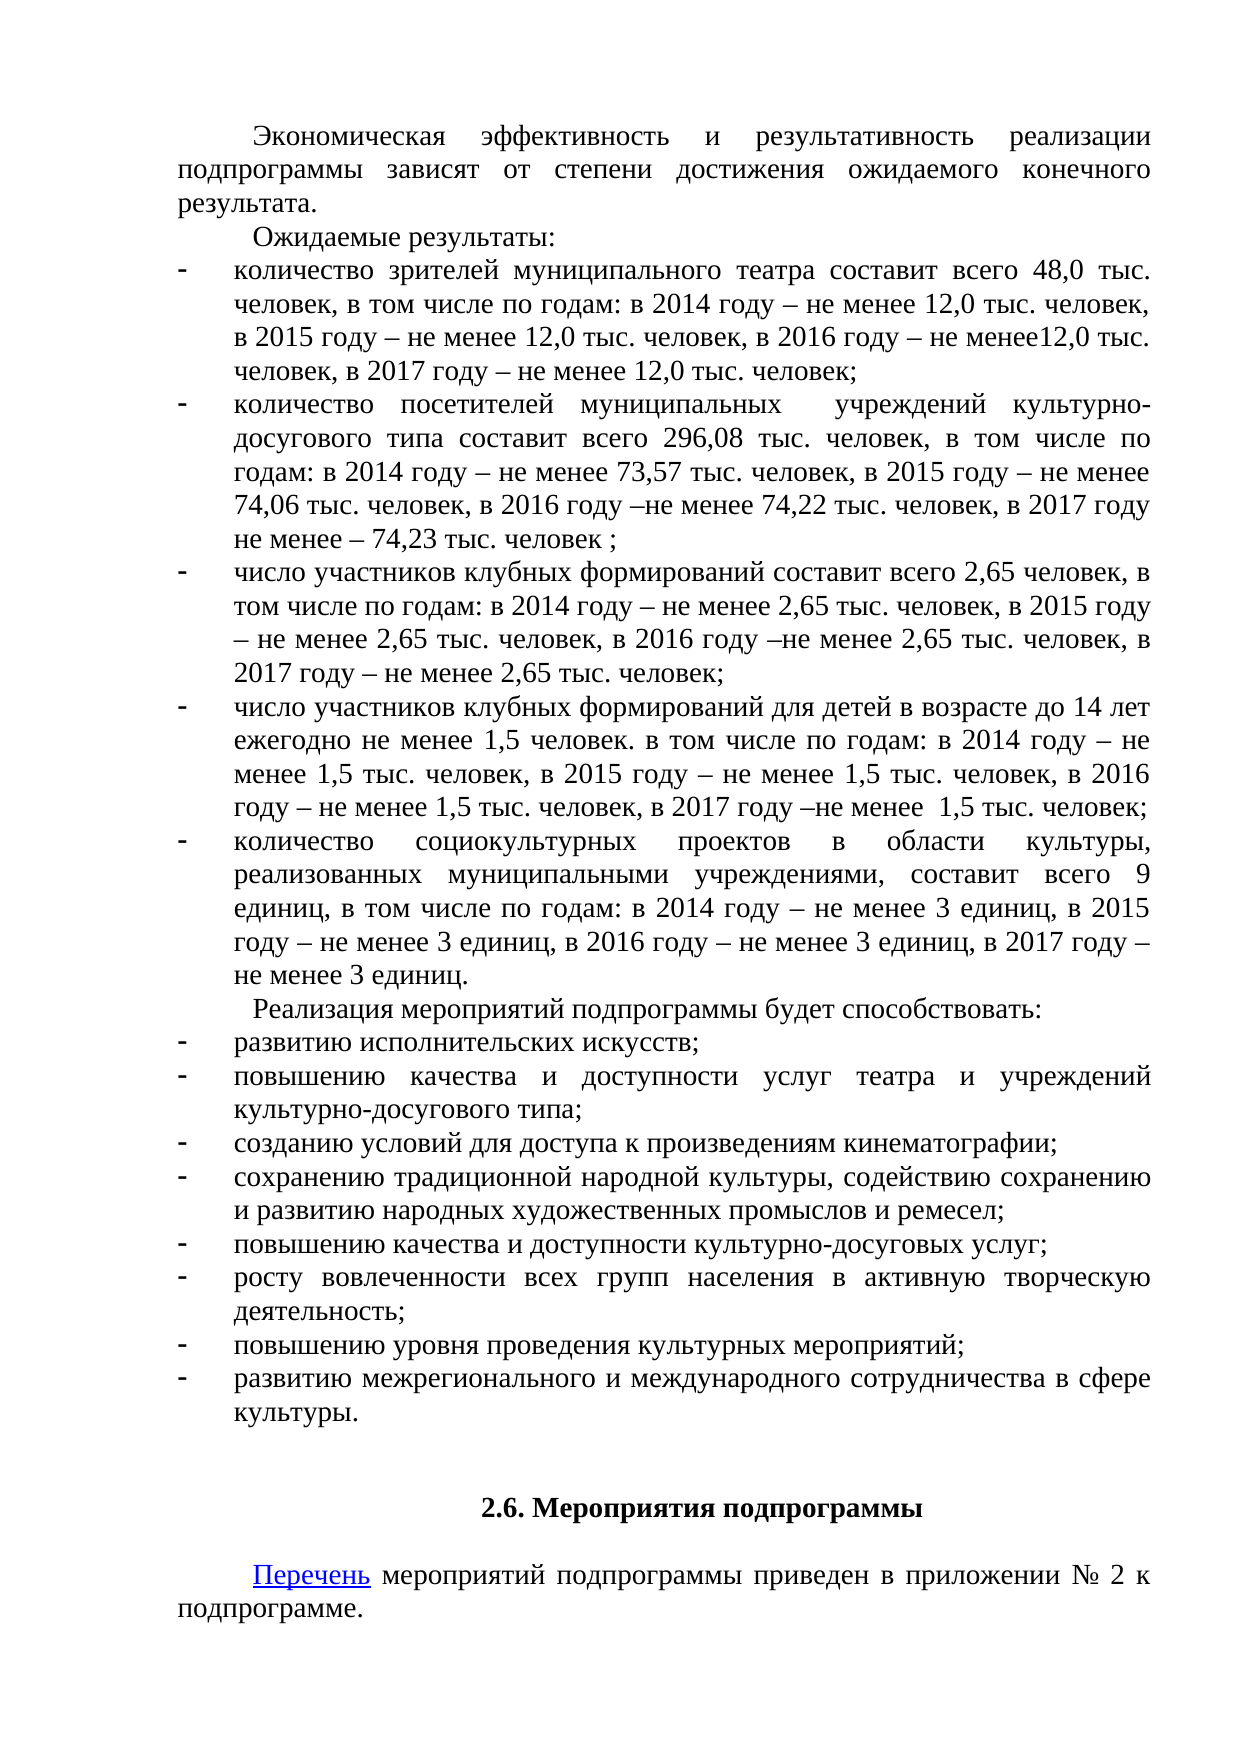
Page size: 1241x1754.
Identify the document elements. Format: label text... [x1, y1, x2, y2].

list количество социокультурных проектов в области культуры, реализованных муниципальными учреждениями, составит всего 9 единиц, в том числе по годам: в 2014 году – не менее 3 единиц, в 2015 году – не менее 3 единиц, в 2016 году – не менее 3 единиц, в 2017 году – не менее 3 единиц. [177, 823, 1152, 991]
list повышению качества и доступности культурно-досуговых услуг; [177, 1226, 1152, 1259]
text Экономическая эффективность и результативность реализации подпрограммы зависят от степени достижения ожидаемого конечного результата. [177, 118, 1152, 219]
list развитию исполнительских искусств; [177, 1024, 1152, 1058]
list число участников клубных формирований для детей в возрасте до 14 лет ежегодно не менее 1,5 человек. в том числе по годам: в 2014 году – не менее 1,5 тыс. человек, в 2015 году – не менее 1,5 тыс. человек, в 2016 году – не менее 1,5 тыс. человек, в 2017 году –не менее 1,5 тыс. человек; [177, 689, 1152, 823]
text Реализация мероприятий подпрограммы будет способствовать: [177, 991, 1152, 1024]
text 2.6. Мероприятия подпрограммы [177, 1490, 1152, 1523]
list количество зрителей муниципального театра составит всего 48,0 тыс. человек, в том числе по годам: в 2014 году – не менее 12,0 тыс. человек, в 2015 году – не менее 12,0 тыс. человек, в 2016 году – не менее12,0 тыс. человек, в 2017 году – не менее 12,0 тыс. человек; [177, 252, 1152, 387]
list повышению качества и доступности услуг театра и учреждений культурно-досугового типа; [177, 1058, 1152, 1125]
list сохранению традиционной народной культуры, содействию сохранению и развитию народных художественных промыслов и ремесел; [177, 1159, 1152, 1226]
text Ожидаемые результаты: [177, 219, 1152, 252]
text Перечень мероприятий подпрограммы приведен в приложении № 2 к подпрограмме. [177, 1557, 1152, 1624]
list количество посетителей муниципальных учреждений культурно-досугового типа составит всего 296,08 тыс. человек, в том числе по годам: в 2014 году – не менее 73,57 тыс. человек, в 2015 году – не менее 74,06 тыс. человек, в 2016 году –не менее 74,22 тыс. человек, в 2017 году не менее – 74,23 тыс. человек ; [177, 387, 1152, 554]
list росту вовлеченности всех групп населения в активную творческую деятельность; [177, 1259, 1152, 1327]
list созданию условий для доступа к произведениям кинематографии; [177, 1125, 1152, 1159]
list развитию межрегионального и международного сотрудничества в сфере культуры. [177, 1360, 1152, 1428]
list число участников клубных формирований составит всего 2,65 человек, в том числе по годам: в 2014 году – не менее 2,65 тыс. человек, в 2015 году – не менее 2,65 тыс. человек, в 2016 году –не менее 2,65 тыс. человек, в 2017 году – не менее 2,65 тыс. человек; [177, 554, 1152, 689]
list повышению уровня проведения культурных мероприятий; [177, 1327, 1152, 1360]
